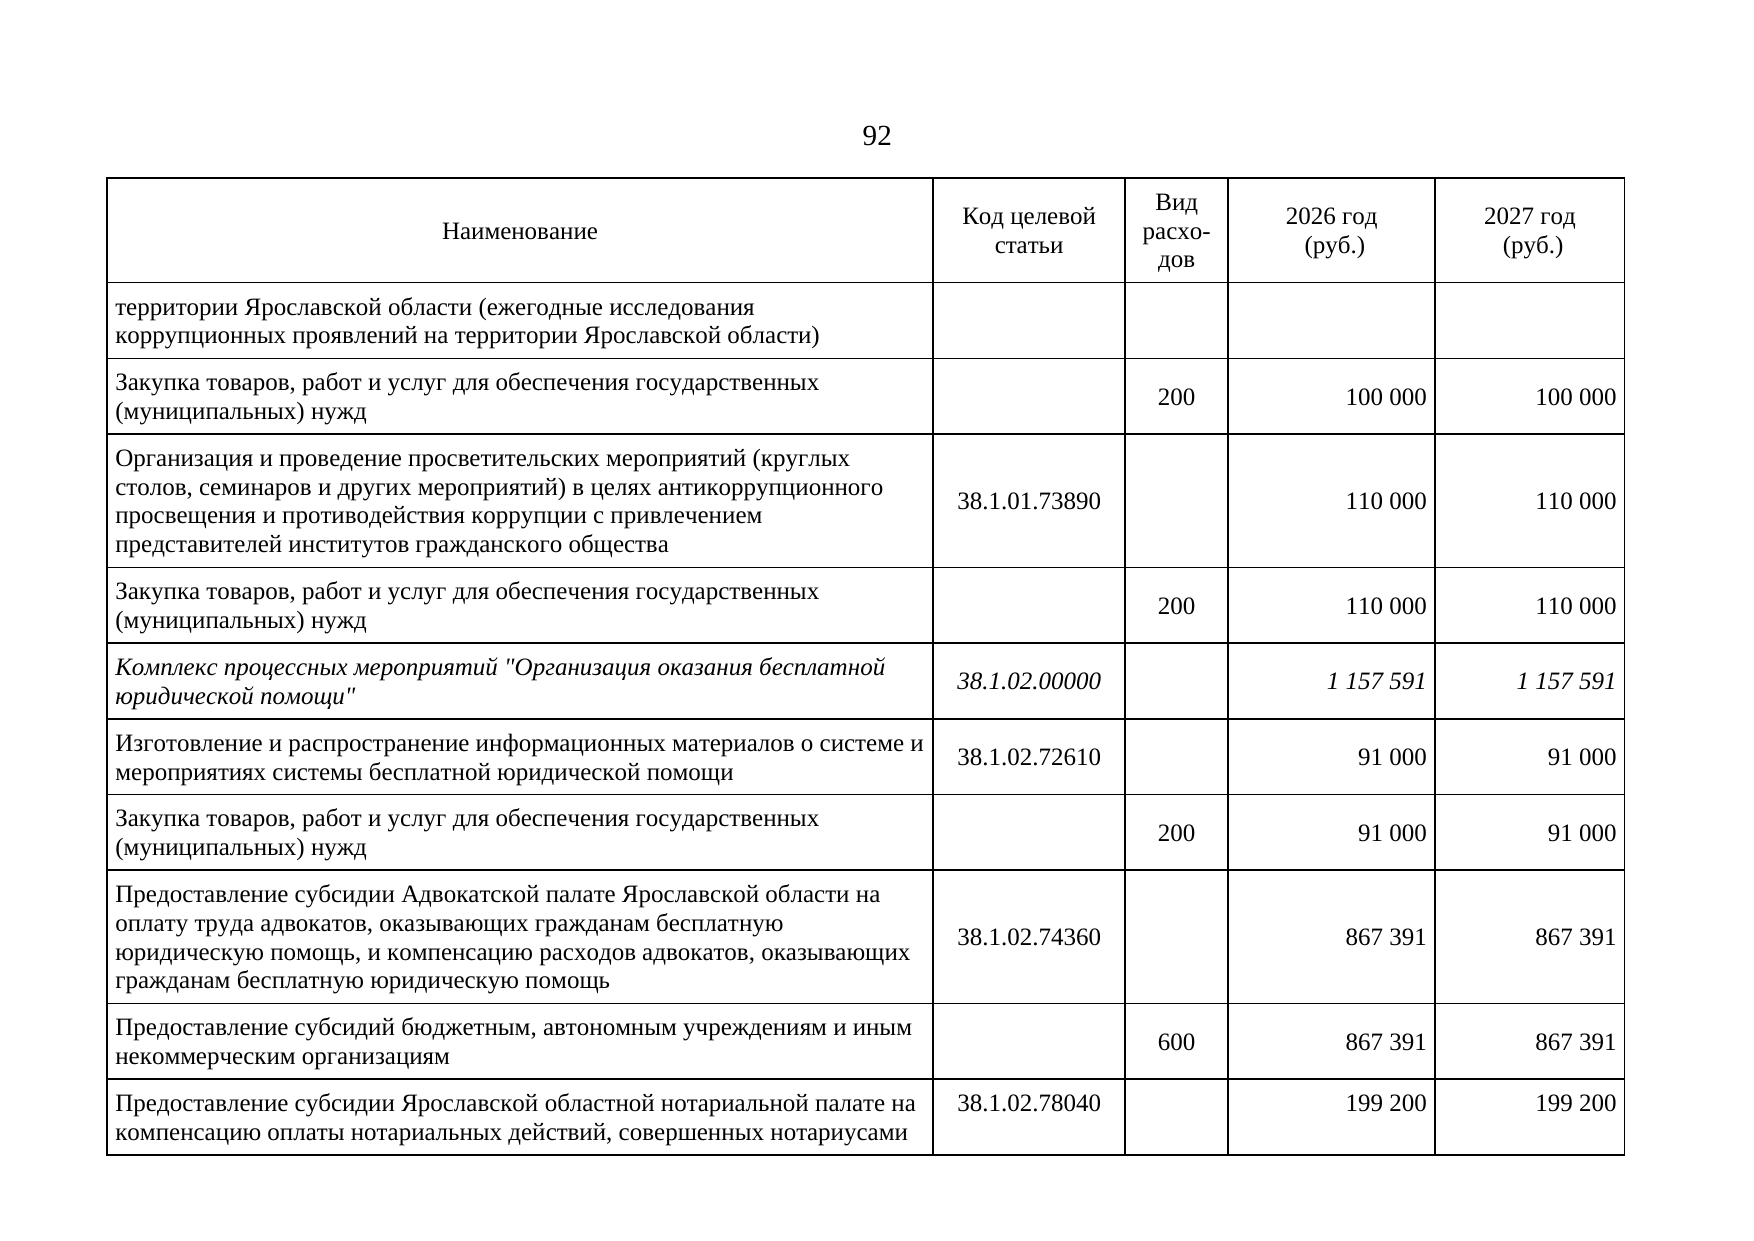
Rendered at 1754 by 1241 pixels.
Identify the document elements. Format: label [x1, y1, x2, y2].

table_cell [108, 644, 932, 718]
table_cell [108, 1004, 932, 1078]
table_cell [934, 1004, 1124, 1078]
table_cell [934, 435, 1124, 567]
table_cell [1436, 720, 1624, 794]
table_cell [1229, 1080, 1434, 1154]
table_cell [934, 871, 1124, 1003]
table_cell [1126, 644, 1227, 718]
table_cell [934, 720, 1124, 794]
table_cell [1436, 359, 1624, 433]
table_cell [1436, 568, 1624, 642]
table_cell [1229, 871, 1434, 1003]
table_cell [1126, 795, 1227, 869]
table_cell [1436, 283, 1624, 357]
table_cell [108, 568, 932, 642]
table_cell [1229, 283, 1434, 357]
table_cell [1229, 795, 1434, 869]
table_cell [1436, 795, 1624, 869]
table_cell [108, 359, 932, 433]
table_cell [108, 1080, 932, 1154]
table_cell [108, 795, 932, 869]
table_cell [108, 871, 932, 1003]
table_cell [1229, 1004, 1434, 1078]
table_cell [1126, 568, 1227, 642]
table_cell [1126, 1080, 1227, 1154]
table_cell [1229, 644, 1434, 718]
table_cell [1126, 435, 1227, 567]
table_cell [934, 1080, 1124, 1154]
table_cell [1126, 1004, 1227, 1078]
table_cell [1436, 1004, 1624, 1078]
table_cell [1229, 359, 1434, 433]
table_header [1436, 179, 1624, 282]
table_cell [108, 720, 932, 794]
table_header [108, 179, 932, 282]
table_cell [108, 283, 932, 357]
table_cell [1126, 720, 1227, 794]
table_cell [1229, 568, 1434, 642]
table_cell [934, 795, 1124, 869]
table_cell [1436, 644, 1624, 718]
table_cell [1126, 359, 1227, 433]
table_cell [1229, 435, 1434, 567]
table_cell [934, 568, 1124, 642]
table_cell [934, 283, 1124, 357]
table_header [1126, 179, 1227, 282]
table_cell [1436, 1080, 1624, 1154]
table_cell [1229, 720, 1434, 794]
table_header [934, 179, 1124, 282]
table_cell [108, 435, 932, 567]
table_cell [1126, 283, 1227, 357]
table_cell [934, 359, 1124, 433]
table_header [1229, 179, 1434, 282]
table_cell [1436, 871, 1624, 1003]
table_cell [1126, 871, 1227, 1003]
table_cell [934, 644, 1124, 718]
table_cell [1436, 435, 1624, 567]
